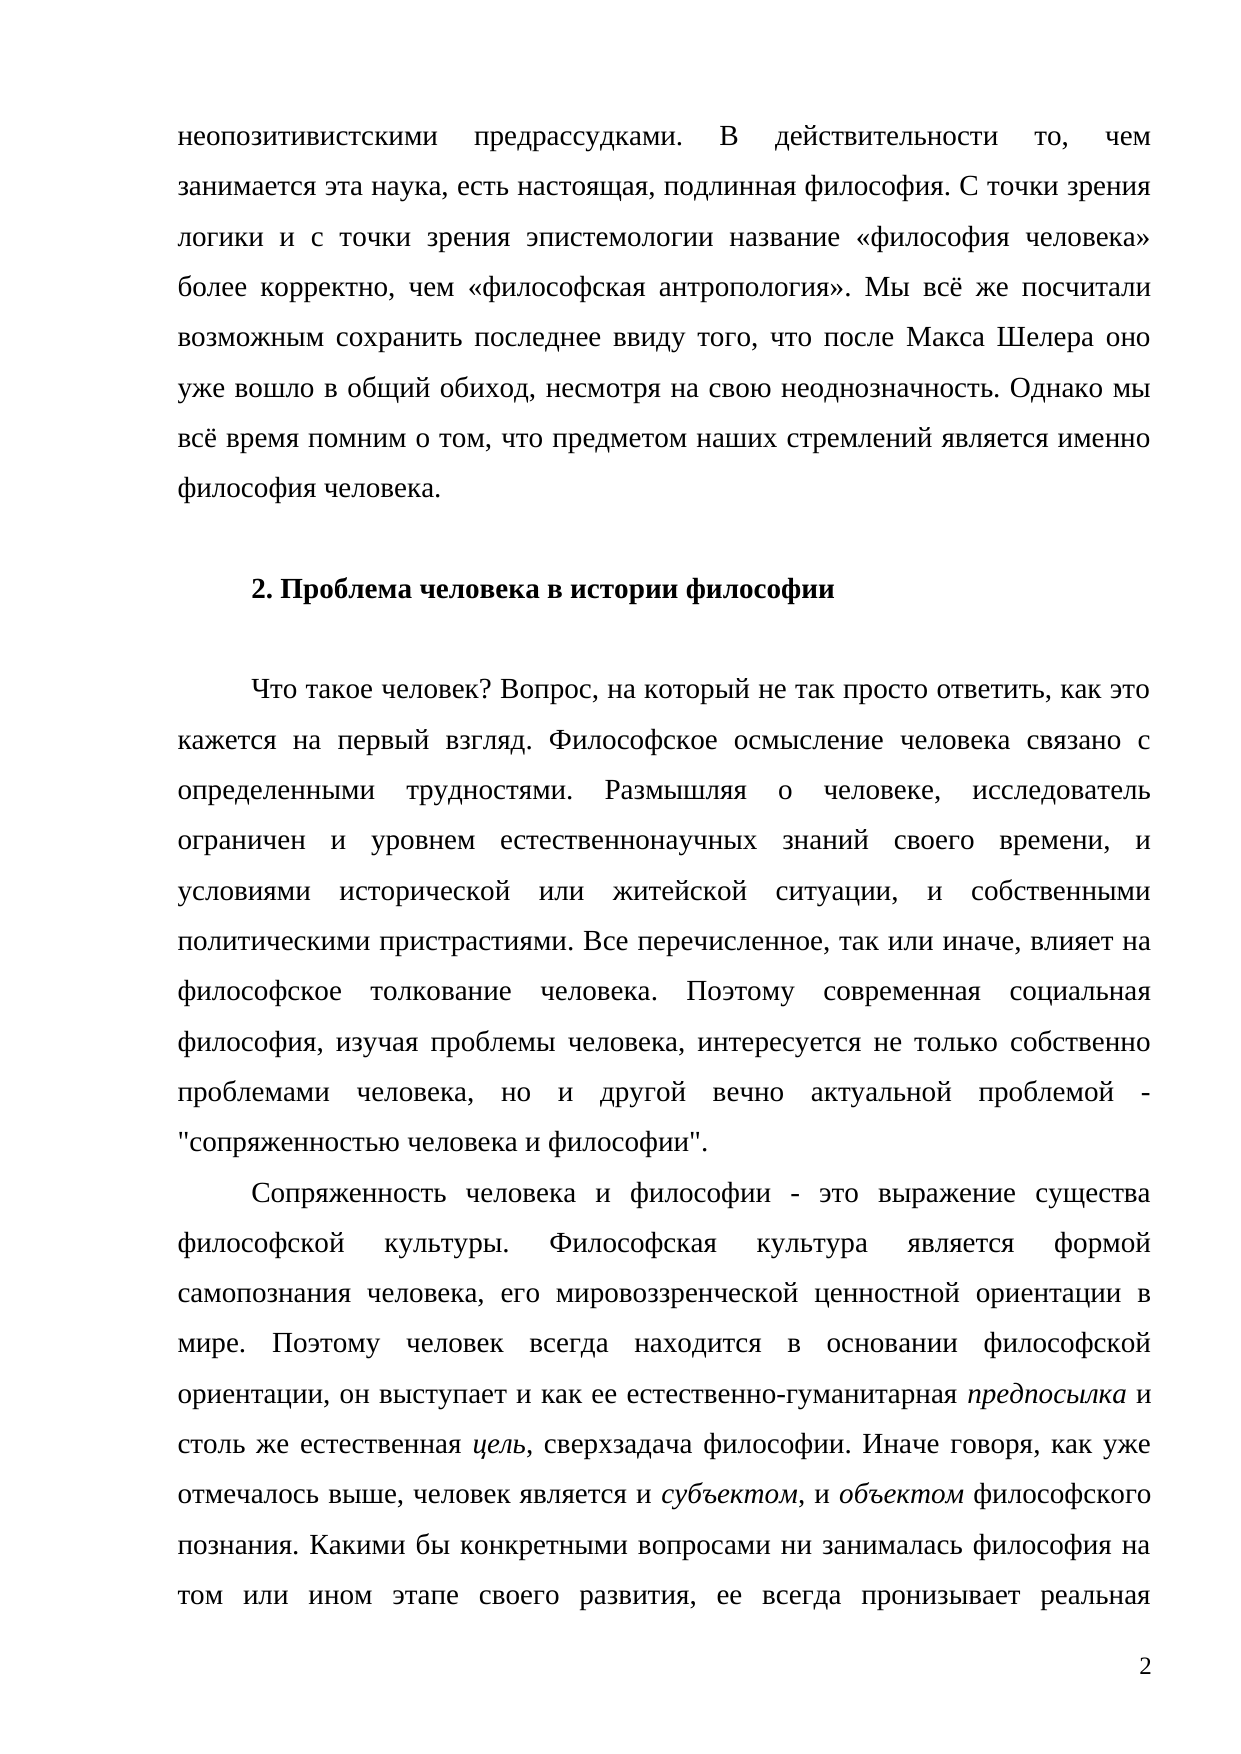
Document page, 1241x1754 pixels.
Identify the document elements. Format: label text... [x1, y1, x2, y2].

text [177, 118, 1152, 504]
text Что такое человек? Вопрос, на который не так просто ответить, как это кажется на первый взгляд. Философское осмысление человека связано с определенными трудностями. Размышляя о человеке, исследователь ограничен и уровнем естественнонаучных знаний своего времени, и условиями исторической или житейской ситуации, и собственными политическими пристрастиями. Все перечисленное, так или иначе, влияет на философское толкование человека. Поэтому современная социальная философия, изучая проблемы человека, интересуется не только собственно проблемами человека, но и другой вечно актуальной проблемой - "сопряженностью человека и философии". [177, 672, 1152, 1158]
text 2. Проблема человека в истории философии [177, 571, 1152, 604]
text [177, 1175, 1152, 1611]
